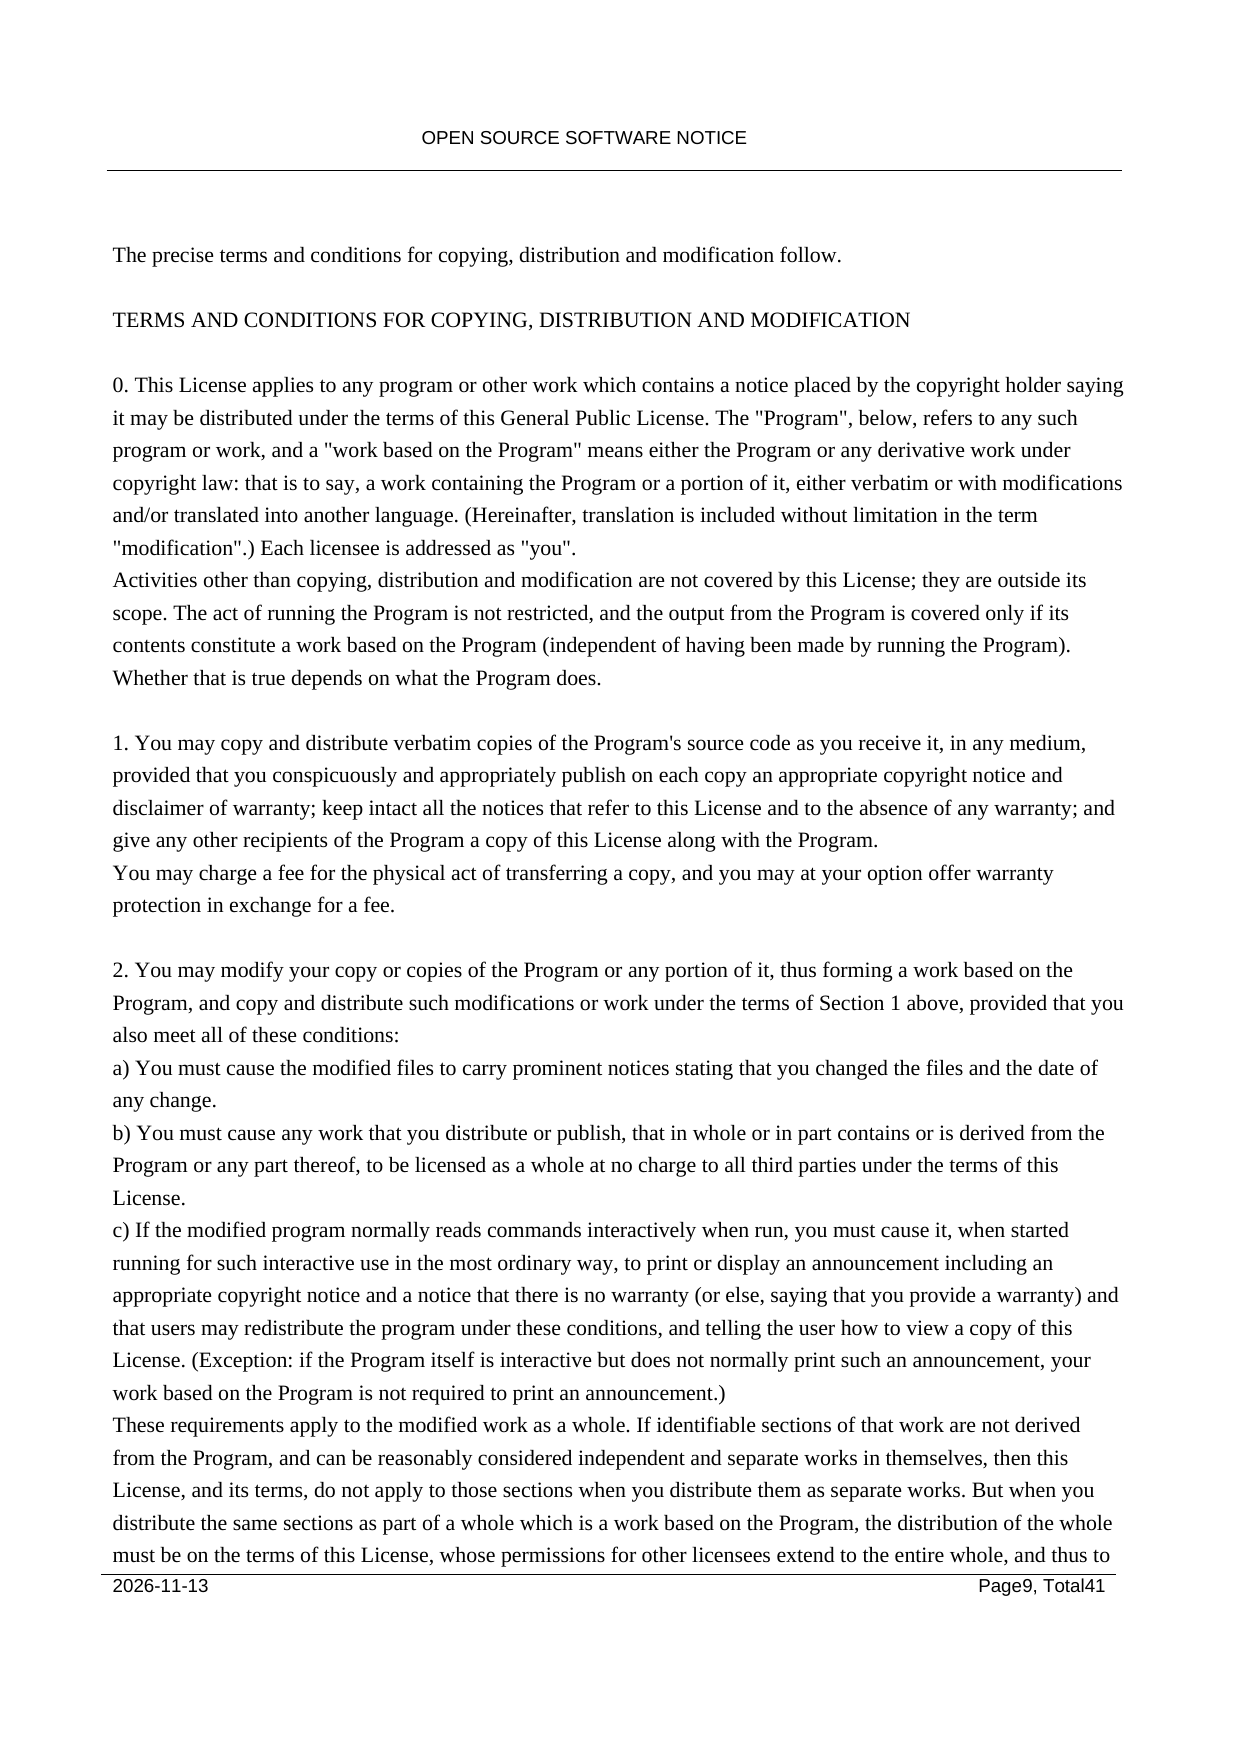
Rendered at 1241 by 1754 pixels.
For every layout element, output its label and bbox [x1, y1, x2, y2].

text [112, 206, 1128, 1571]
